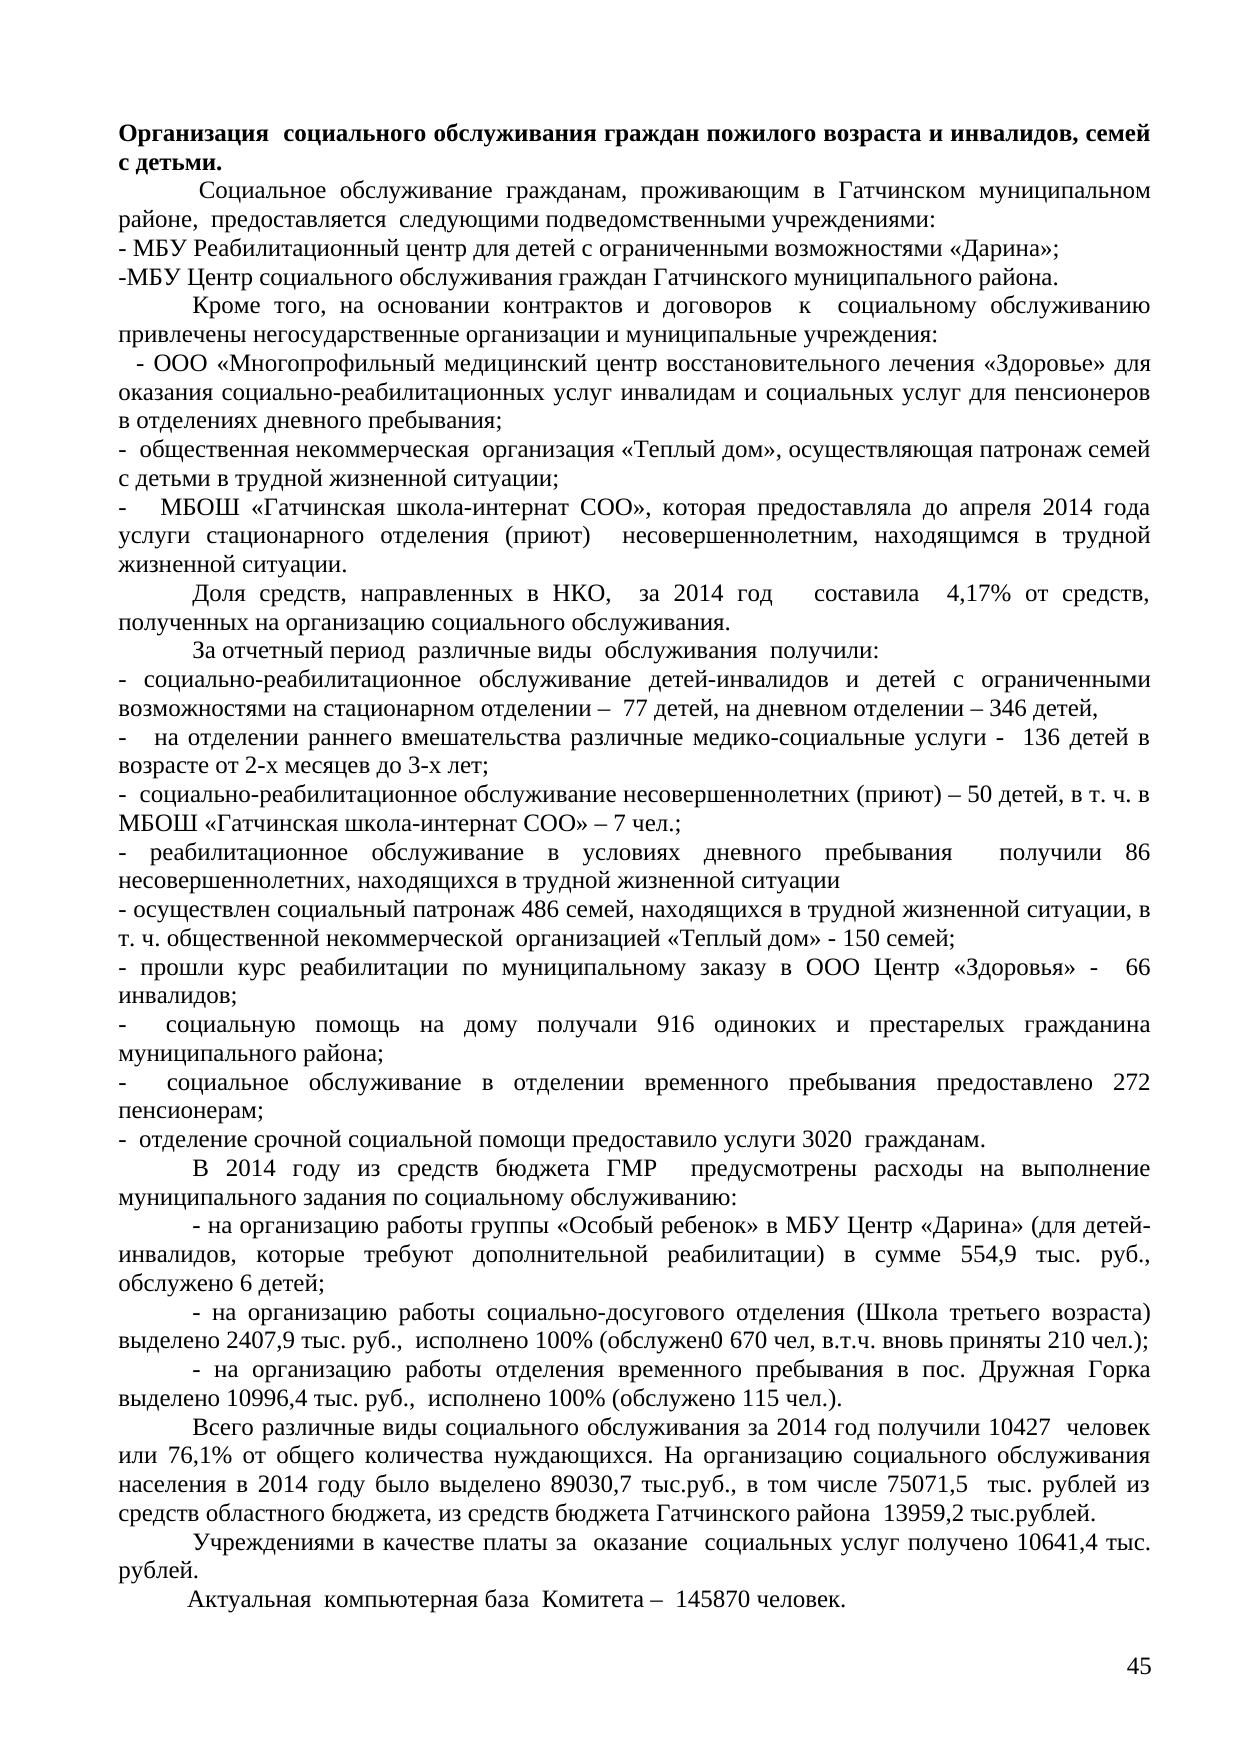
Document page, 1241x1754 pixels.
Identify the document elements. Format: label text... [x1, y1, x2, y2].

text За отчетный период различные виды обслуживания получили: [118, 636, 1152, 664]
text - МБУ Реабилитационный центр для детей с ограниченными возможностями «Дарина»; [118, 233, 1152, 262]
text - на организацию работы группы «Особый ребенок» в МБУ Центр «Дарина» (для детей-инвалидов, которые требуют дополнительной реабилитации) в сумме 554,9 тыс. руб., обслужено 6 детей; [118, 1211, 1152, 1297]
text - социальную помощь на дому получали 916 одиноких и престарелых гражданина муниципального района; [118, 1009, 1152, 1067]
text - реабилитационное обслуживание в условиях дневного пребывания получили 86 несовершеннолетних, находящихся в трудной жизненной ситуации [118, 837, 1152, 894]
text Кроме того, на основании контрактов и договоров к социальному обслуживанию привлечены негосударственные организации и муниципальные учреждения: [118, 291, 1152, 348]
text - прошли курс реабилитации по муниципальному заказу в ООО Центр «Здоровья» - 66 инвалидов; [118, 952, 1152, 1009]
text - на организацию работы отделения временного пребывания в пос. Дружная Горка выделено 10996,4 тыс. руб., исполнено 100% (обслужено 115 чел.). [118, 1354, 1152, 1412]
text Доля средств, направленных в НКО, за 2014 год составила 4,17% от средств, полученных на организацию социального обслуживания. [118, 578, 1152, 636]
text - отделение срочной социальной помощи предоставило услуги 3020 гражданам. [118, 1124, 1152, 1153]
text - социально-реабилитационное обслуживание детей-инвалидов и детей с ограниченными возможностями на стационарном отделении – 77 детей, на дневном отделении – 346 детей, [118, 664, 1152, 722]
text -МБУ Центр социального обслуживания граждан Гатчинского муниципального района. [118, 262, 1152, 291]
text В 2014 году из средств бюджета ГМР предусмотрены расходы на выполнение муниципального задания по социальному обслуживанию: [118, 1153, 1152, 1211]
text Всего различные виды социального обслуживания за 2014 год получили 10427 человек или 76,1% от общего количества нуждающихся. На организацию социального обслуживания населения в 2014 году было выделено 89030,7 тыс.руб., в том числе 75071,5 тыс. рублей из средств областного бюджета, из средств бюджета Гатчинского района 13959,2 тыс.рублей. [118, 1412, 1152, 1527]
text Учреждениями в качестве платы за оказание социальных услуг получено 10641,4 тыс. рублей. [118, 1527, 1152, 1584]
text - общественная некоммерческая организация «Теплый дом», осуществляющая патронаж семей с детьми в трудной жизненной ситуации; [118, 434, 1152, 492]
text - МБОШ «Гатчинская школа-интернат СОО», которая предоставляла до апреля 2014 года услуги стационарного отделения (приют) несовершеннолетним, находящимся в трудной жизненной ситуации. [118, 492, 1152, 578]
text Актуальная компьютерная база Комитета – 145870 человек. [118, 1584, 1152, 1613]
text Социальное обслуживание гражданам, проживающим в Гатчинском муниципальном районе, предоставляется следующими подведомственными учреждениями: [118, 176, 1152, 233]
text - социально-реабилитационное обслуживание несовершеннолетних (приют) – 50 детей, в т. ч. в МБОШ «Гатчинская школа-интернат СОО» – 7 чел.; [118, 779, 1152, 837]
text Организация социального обслуживания граждан пожилого возраста и инвалидов, семей с детьми. [118, 118, 1152, 176]
text - социальное обслуживание в отделении временного пребывания предоставлено 272 пенсионерам; [118, 1067, 1152, 1124]
text - ООО «Многопрофильный медицинский центр восстановительного лечения «Здоровье» для оказания социально-реабилитационных услуг инвалидам и социальных услуг для пенсионеров в отделениях дневного пребывания; [118, 348, 1152, 434]
text - осуществлен социальный патронаж 486 семей, находящихся в трудной жизненной ситуации, в т. ч. общественной некоммерческой организацией «Теплый дом» - 150 семей; [118, 894, 1152, 952]
text - на организацию работы социально-досугового отделения (Школа третьего возраста) выделено 2407,9 тыс. руб., исполнено 100% (обслужен0 670 чел, в.т.ч. вновь приняты 210 чел.); [118, 1297, 1152, 1354]
text - на отделении раннего вмешательства различные медико-социальные услуги - 136 детей в возрасте от 2-х месяцев до 3-х лет; [118, 722, 1152, 779]
